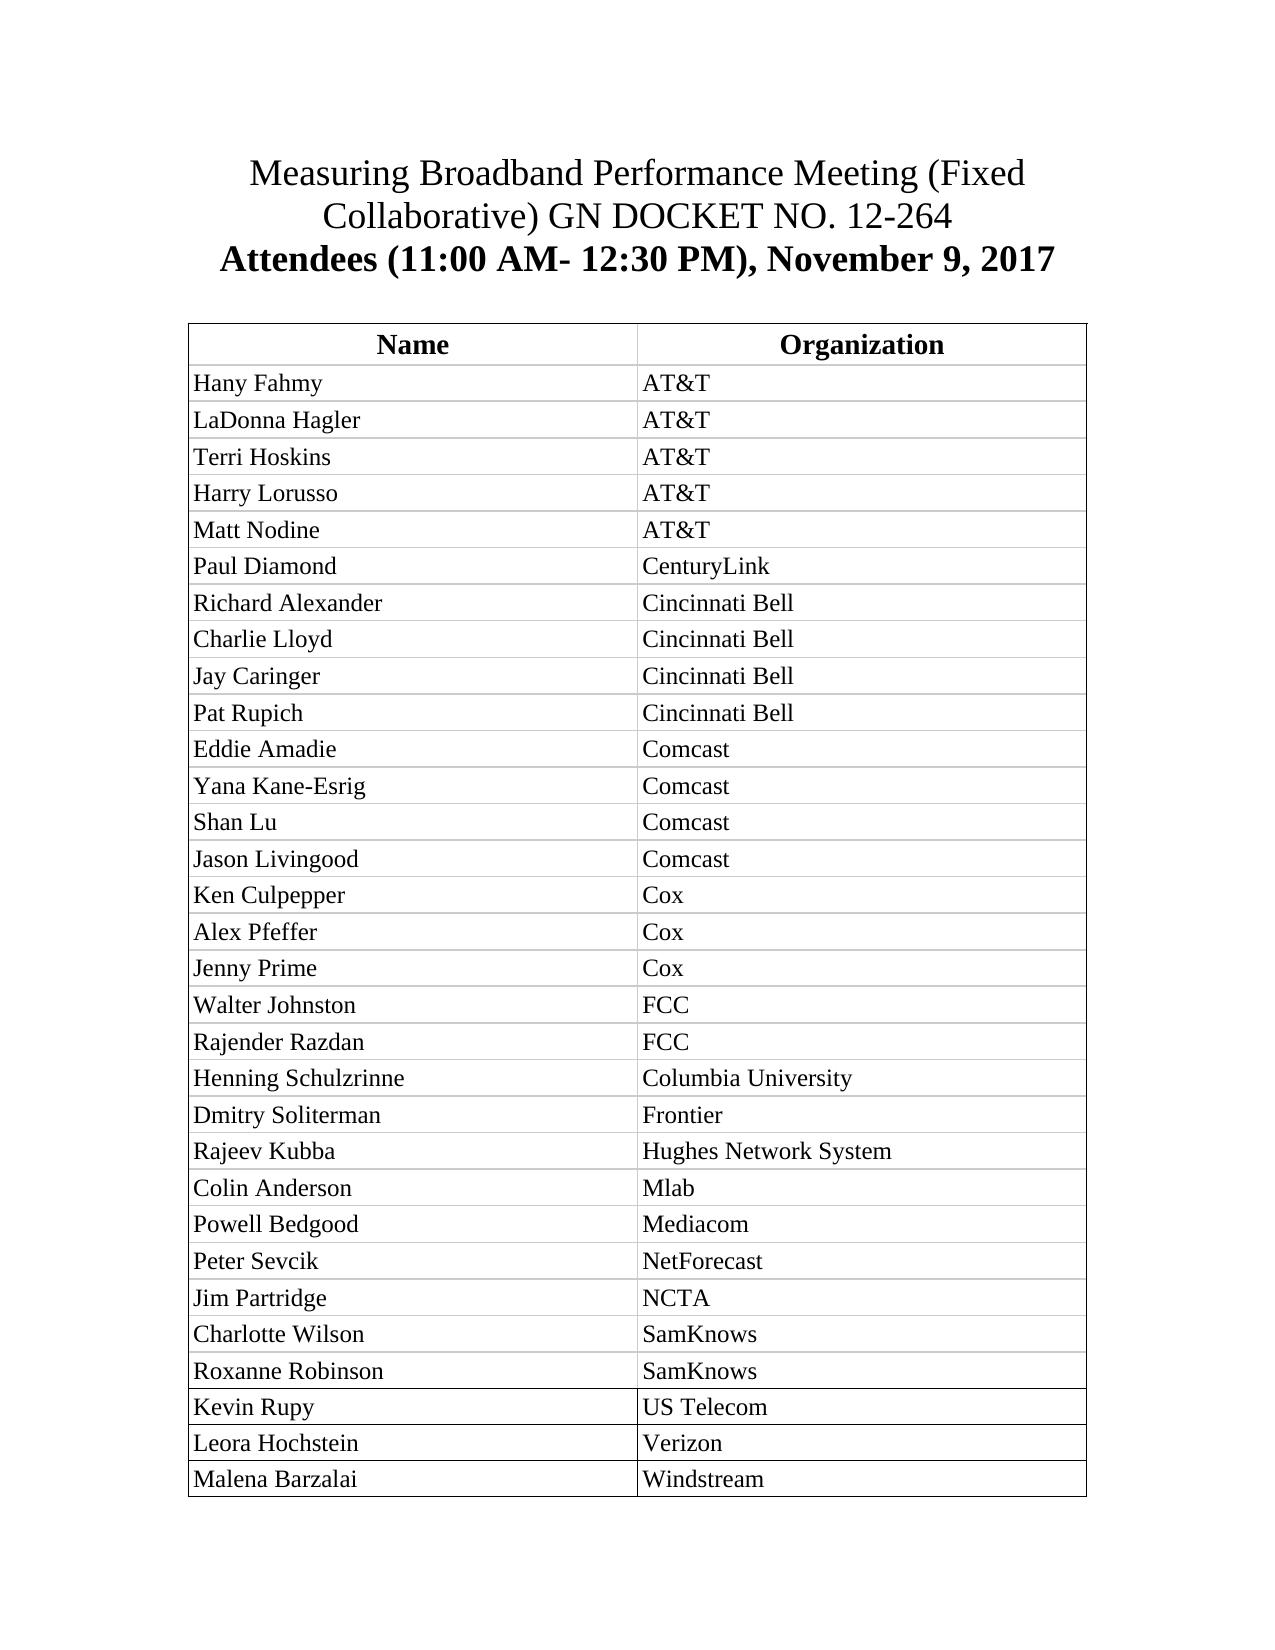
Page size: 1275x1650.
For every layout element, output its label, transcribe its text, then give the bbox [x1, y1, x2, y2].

table_header Name [189, 324, 637, 364]
table_cell Charlotte Wilson [189, 1316, 637, 1351]
table_cell Cincinnati Bell [638, 585, 1086, 620]
table_cell AT&T [638, 366, 1086, 400]
table_cell Colin Anderson [189, 1170, 637, 1205]
table_cell LaDonna Hagler [189, 402, 637, 437]
table_cell FCC [638, 987, 1086, 1022]
table_cell Roxanne Robinson [189, 1353, 637, 1388]
table_cell Mlab [638, 1170, 1086, 1205]
table_cell Matt Nodine [189, 512, 637, 547]
table_cell Windstream [638, 1461, 1086, 1496]
table_cell Comcast [638, 804, 1086, 839]
table_cell Pat Rupich [189, 695, 637, 729]
table_cell Cincinnati Bell [638, 621, 1086, 656]
table_cell Jenny Prime [189, 951, 637, 985]
table_cell Eddie Amadie [189, 731, 637, 766]
table_cell Dmitry Soliterman [189, 1097, 637, 1132]
table_cell CenturyLink [638, 548, 1086, 583]
table_cell Columbia University [638, 1060, 1086, 1095]
table_cell Cincinnati Bell [638, 695, 1086, 729]
table_cell NCTA [638, 1280, 1086, 1314]
table_cell Cox [638, 951, 1086, 985]
table_cell Ken Culpepper [189, 877, 637, 912]
table_cell Verizon [638, 1425, 1086, 1460]
table_cell Comcast [638, 841, 1086, 876]
table_cell Comcast [638, 768, 1086, 803]
table_cell Leora Hochstein [189, 1425, 637, 1460]
table_cell FCC [638, 1024, 1086, 1058]
table_cell Comcast [638, 731, 1086, 766]
text Measuring Broadband Performance Meeting (Fixed Collaborative) GN DOCKET NO. 12-264 [187, 150, 1087, 236]
table_cell Shan Lu [189, 804, 637, 839]
table_cell Hughes Network System [638, 1133, 1086, 1168]
table_cell NetForecast [638, 1243, 1086, 1278]
table_cell Kevin Rupy [189, 1389, 637, 1424]
table_cell AT&T [638, 402, 1086, 437]
table_cell Mediacom [638, 1206, 1086, 1241]
table_cell Cincinnati Bell [638, 658, 1086, 693]
table_cell Paul Diamond [189, 548, 637, 583]
table_cell Hany Fahmy [189, 366, 637, 400]
table_cell Malena Barzalai [189, 1461, 637, 1496]
table_cell Alex Pfeffer [189, 914, 637, 949]
table_cell Walter Johnston [189, 987, 637, 1022]
table_cell Yana Kane-Esrig [189, 768, 637, 803]
table_header Organization [638, 324, 1086, 364]
table_cell Jim Partridge [189, 1280, 637, 1314]
table_cell Frontier [638, 1097, 1086, 1132]
table_cell Cox [638, 914, 1086, 949]
table_cell Cox [638, 877, 1086, 912]
table_cell AT&T [638, 439, 1086, 473]
table_cell Richard Alexander [189, 585, 637, 620]
table_cell Rajender Razdan [189, 1024, 637, 1058]
table_cell Terri Hoskins [189, 439, 637, 473]
table_cell Jay Caringer [189, 658, 637, 693]
table_cell SamKnows [638, 1316, 1086, 1351]
table_cell Rajeev Kubba [189, 1133, 637, 1168]
table_cell Charlie Lloyd [189, 621, 637, 656]
table_cell Powell Bedgood [189, 1206, 637, 1241]
table_cell Peter Sevcik [189, 1243, 637, 1278]
table_cell Henning Schulzrinne [189, 1060, 637, 1095]
table_cell Harry Lorusso [189, 475, 637, 510]
table_cell US Telecom [638, 1389, 1086, 1424]
text Attendees (11:00 AM- 12:30 PM), November 9, 2017 [187, 236, 1087, 279]
table_cell Jason Livingood [189, 841, 637, 876]
table_cell SamKnows [638, 1353, 1086, 1388]
table_cell AT&T [638, 475, 1086, 510]
table_cell AT&T [638, 512, 1086, 547]
